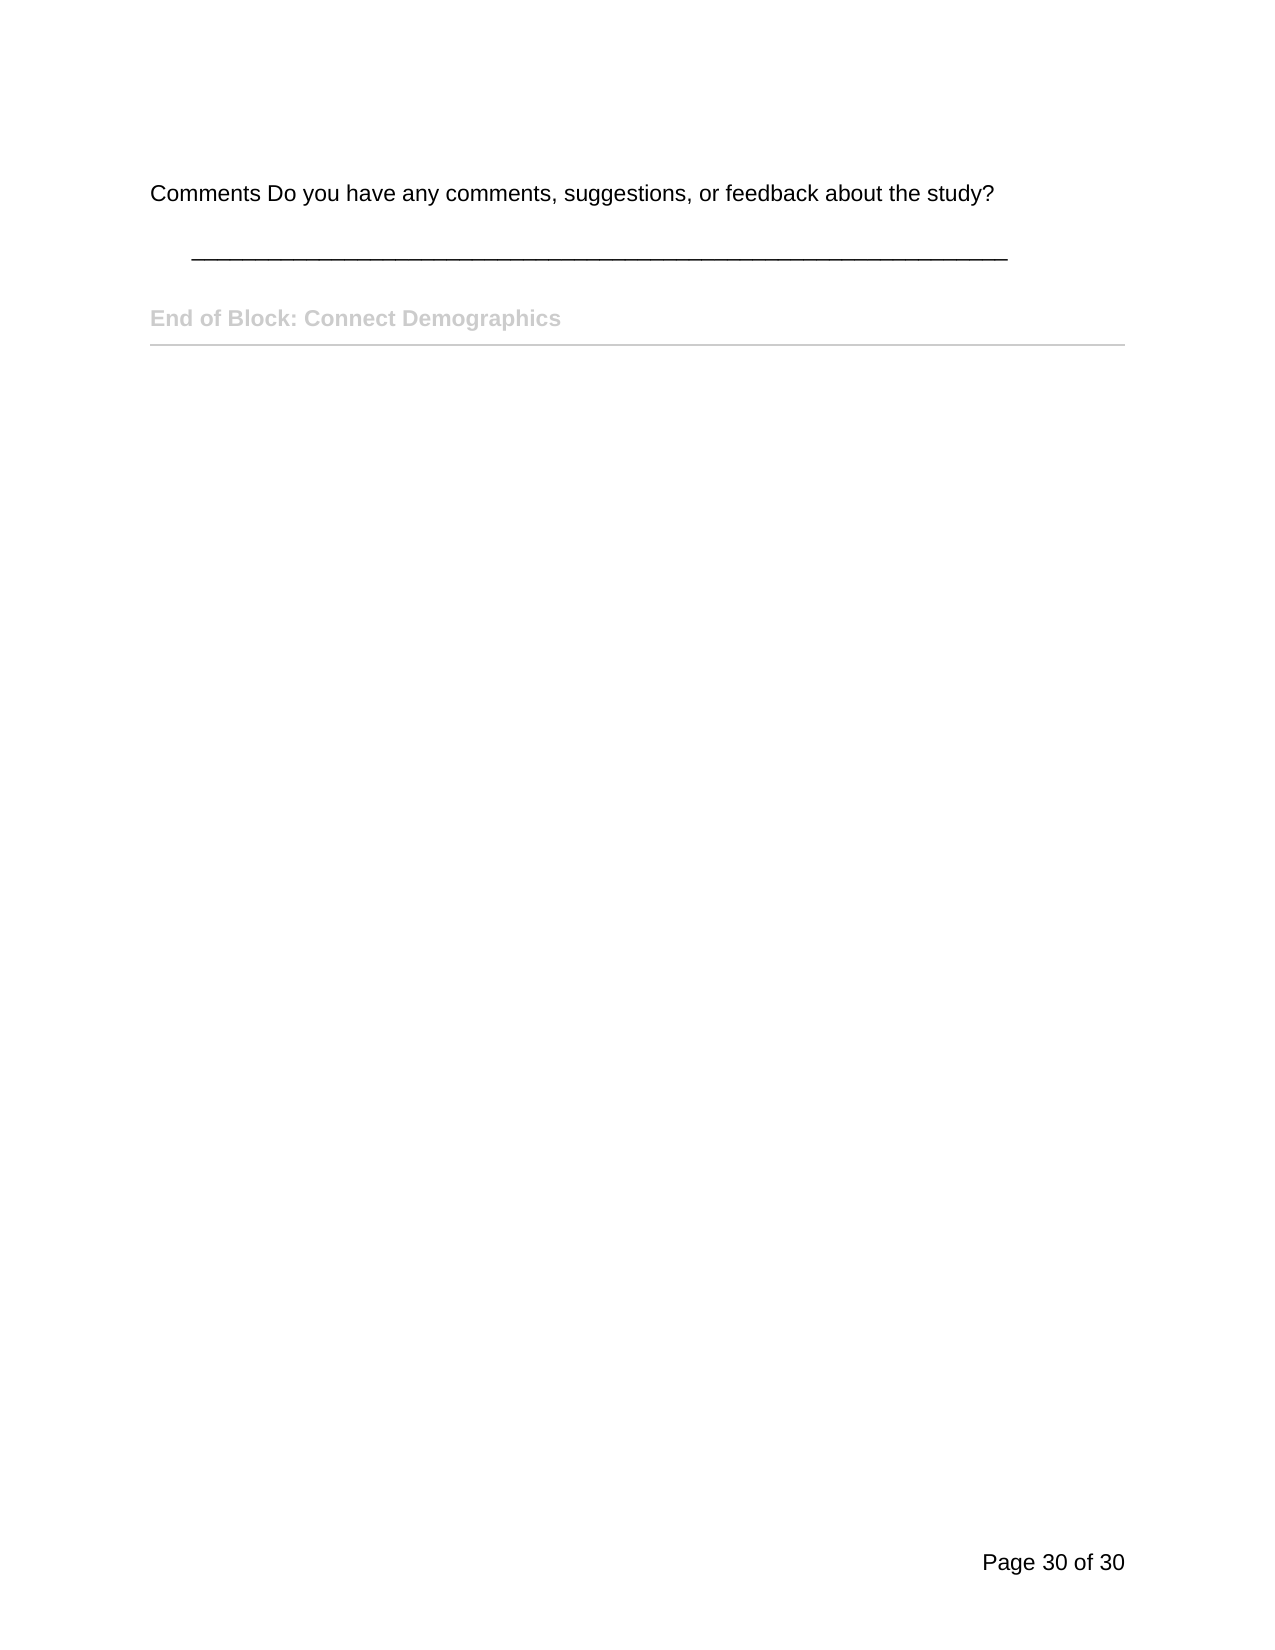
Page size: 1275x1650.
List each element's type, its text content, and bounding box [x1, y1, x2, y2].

text ________________________________________________________________ [150, 235, 1125, 262]
text End of Block: Connect Demographics [150, 304, 1125, 331]
text Comments Do you have any comments, suggestions, or feedback about the study? [150, 180, 1125, 207]
